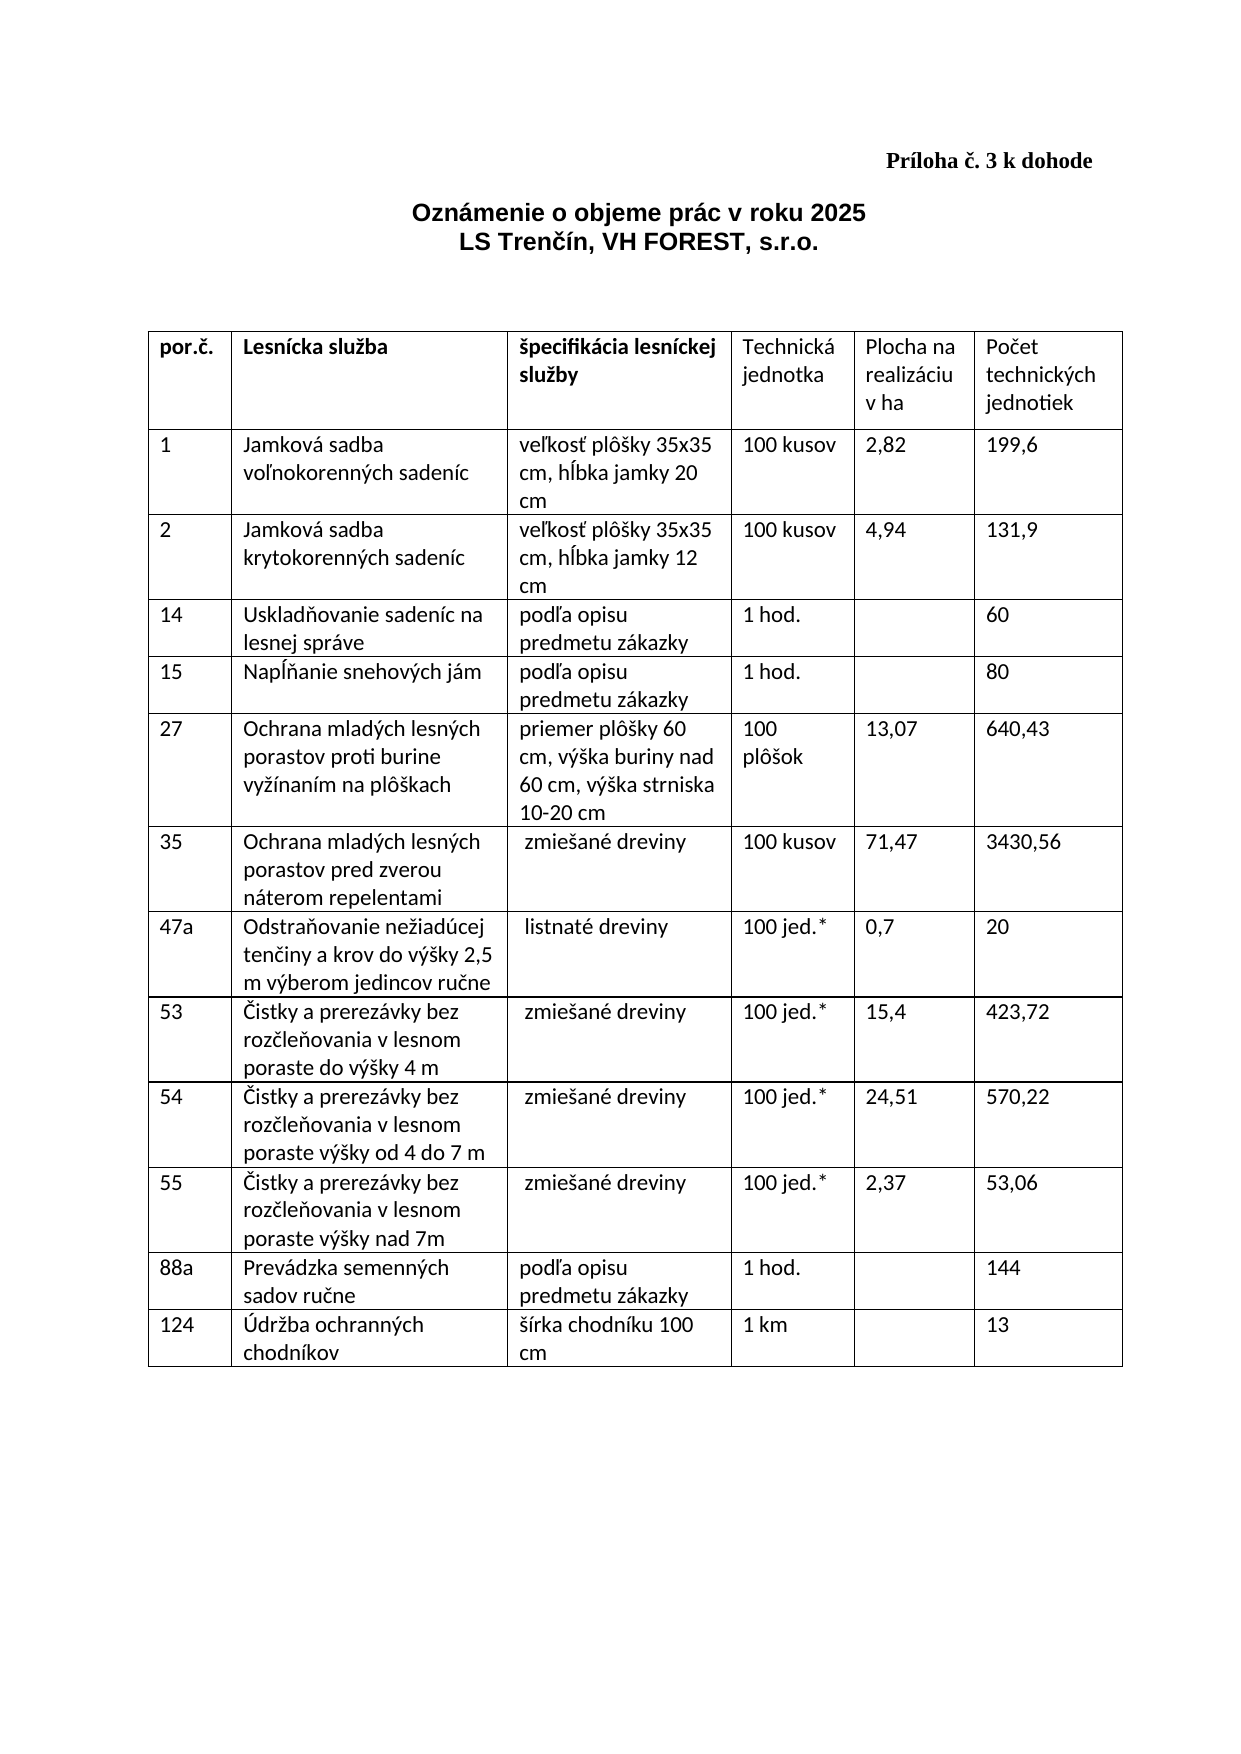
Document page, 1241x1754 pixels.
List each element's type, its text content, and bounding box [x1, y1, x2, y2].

table_cell Odstraňovanie nežiadúcej tenčiny a krov do výšky 2,5 m výberom jedincov ručne [232, 912, 507, 996]
table_cell Čistky a prerezávky bez rozčleňovania v lesnom poraste výšky od 4 do 7 m [232, 1083, 507, 1167]
table_cell Ochrana mladých lesných porastov proti burine vyžínaním na plôškach [232, 714, 507, 826]
table_cell 47a [149, 912, 231, 996]
table_header Plocha na realizáciu v ha [855, 332, 974, 429]
table_cell 53,06 [975, 1168, 1122, 1252]
table_cell [855, 600, 974, 656]
table_cell 1 hod. [732, 657, 854, 713]
table_cell 1 [149, 430, 231, 514]
table_cell 15,4 [855, 998, 974, 1081]
table_cell 1 hod. [732, 600, 854, 656]
table_cell 3430,56 [975, 827, 1122, 911]
table_cell 131,9 [975, 515, 1122, 599]
table_cell listnaté dreviny [508, 912, 731, 996]
table_cell 24,51 [855, 1083, 974, 1167]
table_cell podľa opisu predmetu zákazky [508, 1253, 731, 1309]
table_cell 2 [149, 515, 231, 599]
table_cell [855, 1310, 974, 1366]
table_cell 100 jed.* [732, 1168, 854, 1252]
table_cell 100 jed.* [732, 912, 854, 996]
table_header por.č. [149, 332, 231, 429]
table_cell Jamková sadba krytokorenných sadeníc [232, 515, 507, 599]
table_cell 88a [149, 1253, 231, 1309]
table_cell 13 [975, 1310, 1122, 1366]
table_cell priemer plôšky 60 cm, výška buriny nad 60 cm, výška strniska 10-20 cm [508, 714, 731, 826]
table_cell 14 [149, 600, 231, 656]
table_cell veľkosť plôšky 35x35 cm, hĺbka jamky 12 cm [508, 515, 731, 599]
table_cell 124 [149, 1310, 231, 1366]
table_cell 4,94 [855, 515, 974, 599]
text Oznámenie o objeme prác v roku 2025 [185, 198, 1093, 227]
table_cell 1 hod. [732, 1253, 854, 1309]
text LS Trenčín, VH FOREST, s.r.o. [185, 227, 1093, 256]
table_cell zmiešané dreviny [508, 1168, 731, 1252]
table_cell Čistky a prerezávky bez rozčleňovania v lesnom poraste do výšky 4 m [232, 998, 507, 1081]
table_cell veľkosť plôšky 35x35 cm, hĺbka jamky 20 cm [508, 430, 731, 514]
table_cell [855, 1253, 974, 1309]
table_cell 54 [149, 1083, 231, 1167]
text Príloha č. 3 k dohode [148, 148, 1093, 174]
table_cell zmiešané dreviny [508, 827, 731, 911]
table_cell 20 [975, 912, 1122, 996]
table_cell 2,82 [855, 430, 974, 514]
table_cell Údržba ochranných chodníkov [232, 1310, 507, 1366]
table_cell 423,72 [975, 998, 1122, 1081]
table_cell [855, 657, 974, 713]
table_cell 199,6 [975, 430, 1122, 514]
table_cell 640,43 [975, 714, 1122, 826]
table_cell 0,7 [855, 912, 974, 996]
table_cell 100 kusov [732, 827, 854, 911]
table_cell Prevádzka semenných sadov ručne [232, 1253, 507, 1309]
table_cell 15 [149, 657, 231, 713]
table_cell 100 jed.* [732, 998, 854, 1081]
table_header Technická jednotka [732, 332, 854, 429]
table_cell zmiešané dreviny [508, 1083, 731, 1167]
table_header špecifikácia lesníckej služby [508, 332, 731, 429]
table_cell podľa opisu predmetu zákazky [508, 600, 731, 656]
table_cell 100 kusov [732, 430, 854, 514]
table_cell 55 [149, 1168, 231, 1252]
table_cell zmiešané dreviny [508, 998, 731, 1081]
table_cell 35 [149, 827, 231, 911]
table_cell 53 [149, 998, 231, 1081]
table_header Počet technických jednotiek [975, 332, 1122, 429]
table_cell Ochrana mladých lesných porastov pred zverou náterom repelentami [232, 827, 507, 911]
table_cell 570,22 [975, 1083, 1122, 1167]
table_header Lesnícka služba [232, 332, 507, 429]
table_cell 2,37 [855, 1168, 974, 1252]
table_cell 144 [975, 1253, 1122, 1309]
table_cell Uskladňovanie sadeníc na lesnej správe [232, 600, 507, 656]
table_cell šírka chodníku 100 cm [508, 1310, 731, 1366]
table_cell 100 kusov [732, 515, 854, 599]
table_cell 60 [975, 600, 1122, 656]
table_cell Napĺňanie snehových jám [232, 657, 507, 713]
table_cell 27 [149, 714, 231, 826]
table_cell Jamková sadba voľnokorenných sadeníc [232, 430, 507, 514]
table_cell 1 km [732, 1310, 854, 1366]
table_cell 100 jed.* [732, 1083, 854, 1167]
table_cell 80 [975, 657, 1122, 713]
table_cell 13,07 [855, 714, 974, 826]
table_cell 100 plôšok [732, 714, 854, 826]
table_cell 71,47 [855, 827, 974, 911]
table_cell podľa opisu predmetu zákazky [508, 657, 731, 713]
table_cell Čistky a prerezávky bez rozčleňovania v lesnom poraste výšky nad 7m [232, 1168, 507, 1252]
